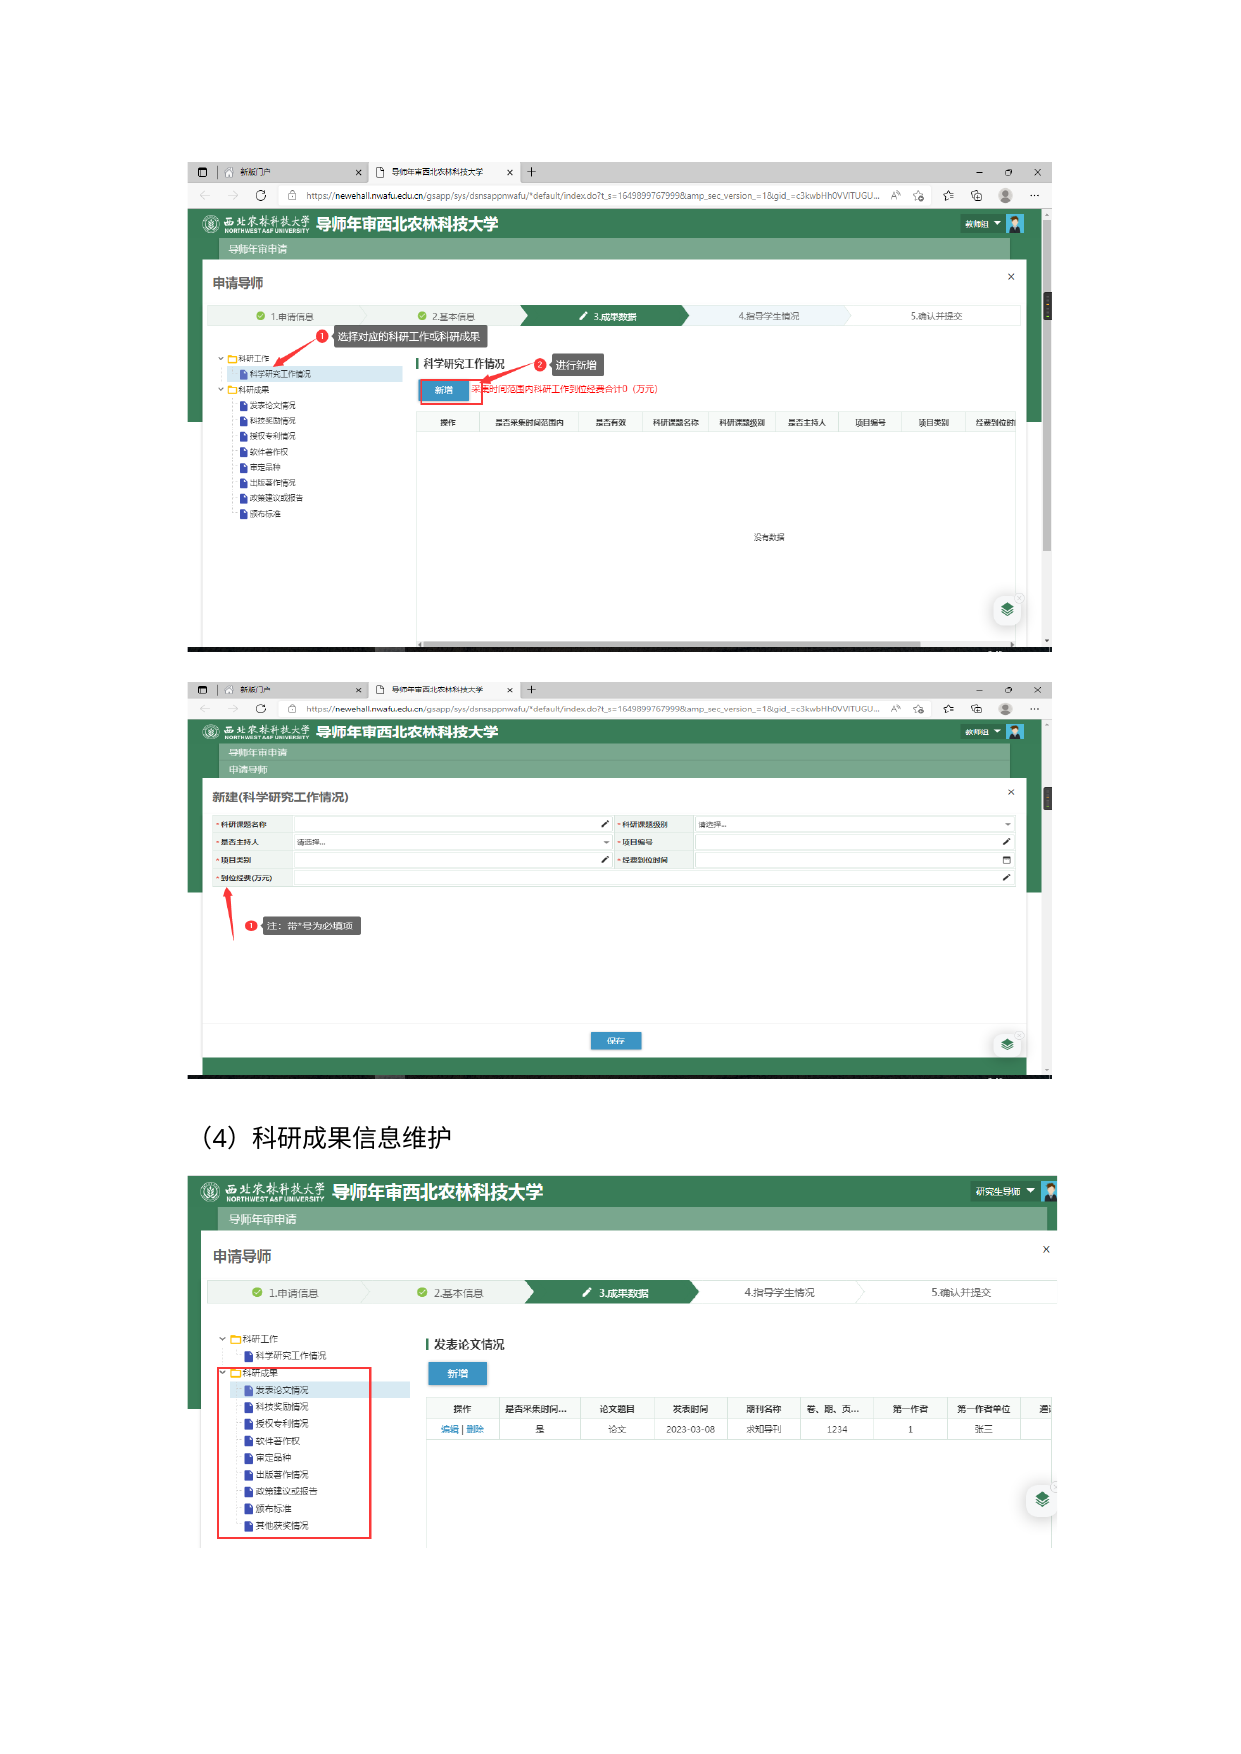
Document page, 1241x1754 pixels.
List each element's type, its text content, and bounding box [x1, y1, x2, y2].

picture [187, 162, 1052, 652]
picture [187, 682, 1052, 1079]
picture [187, 1169, 1058, 1548]
text （4）科研成果信息维护 [187, 1104, 1053, 1169]
